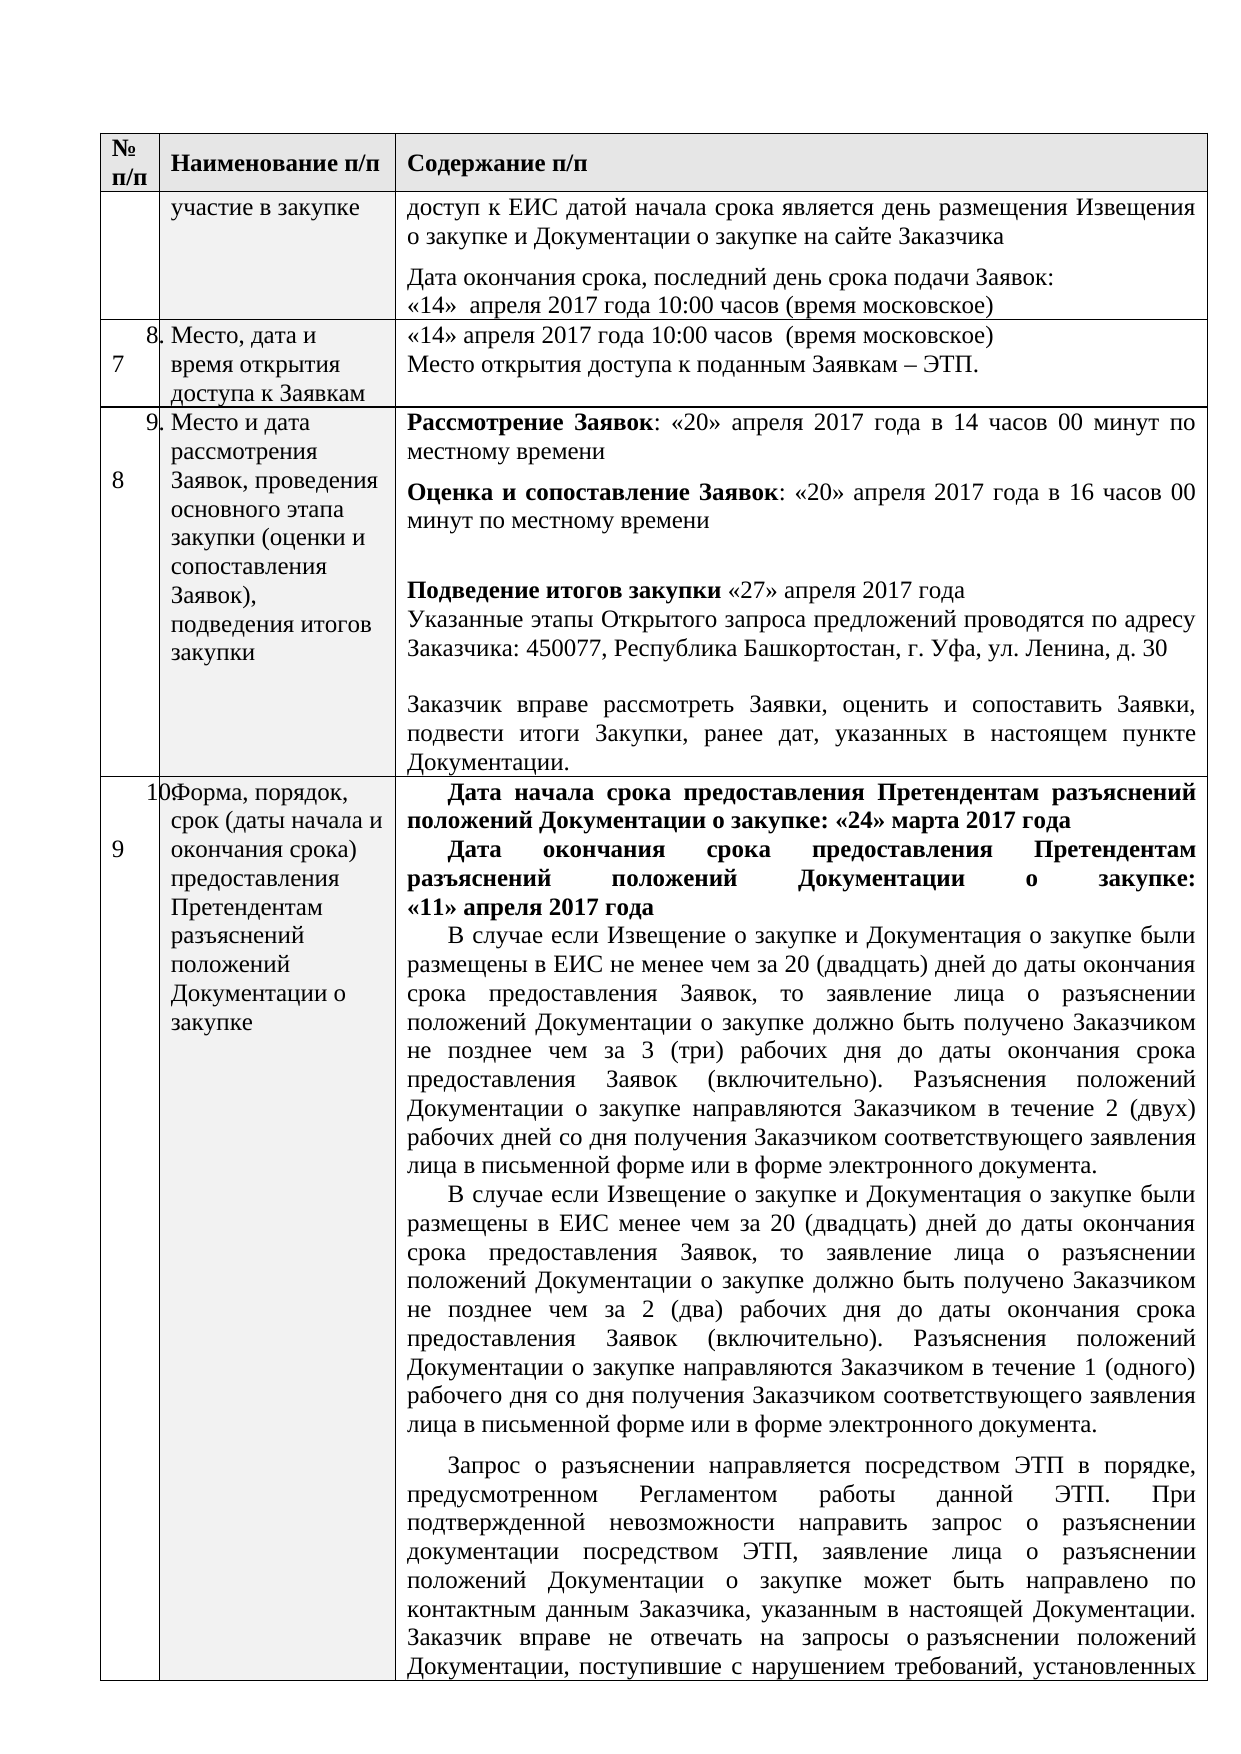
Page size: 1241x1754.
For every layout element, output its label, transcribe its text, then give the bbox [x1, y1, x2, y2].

table_cell 8 [101, 408, 159, 776]
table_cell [160, 777, 395, 1680]
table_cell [160, 192, 395, 319]
table_cell 7 [101, 320, 159, 406]
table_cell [396, 192, 1207, 319]
table_cell 9 [101, 777, 159, 1680]
table_cell Рассмотрение Заявок: «20» апреля 2017 года в 14 часов 00 минут по местному времени Оценка и сопоставление Заявок: «20» апреля 2017 года в 16 часов 00 минут по местному времени Подведение итогов закупки «27» апреля 2017 года Указанные этапы Открытого запроса предложений проводятся по адресу Заказчика: 450077, Республика Башкортостан, г. Уфа, ул. Ленина, д. 30 Заказчик вправе рассмотреть Заявки, оценить и сопоставить Заявки, подвести итоги Закупки, ранее дат, указанных в настоящем пункте Документации. [396, 408, 1207, 776]
table_header № п/п [101, 134, 159, 191]
table_cell «14» апреля 2017 года 10:00 часов (время московское) Место открытия доступа к поданным Заявкам – ЭТП. [396, 320, 1207, 406]
table_cell Место и дата рассмотрения Заявок, проведения основного этапа закупки (оценки и сопоставления Заявок), подведения итогов закупки [160, 408, 395, 776]
table_header Содержание п/п [396, 134, 1207, 191]
table_cell 6 [101, 192, 159, 319]
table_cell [396, 777, 1207, 1680]
table_cell Место, дата и время открытия доступа к Заявкам [160, 320, 395, 406]
table_header Наименование п/п [160, 134, 395, 191]
